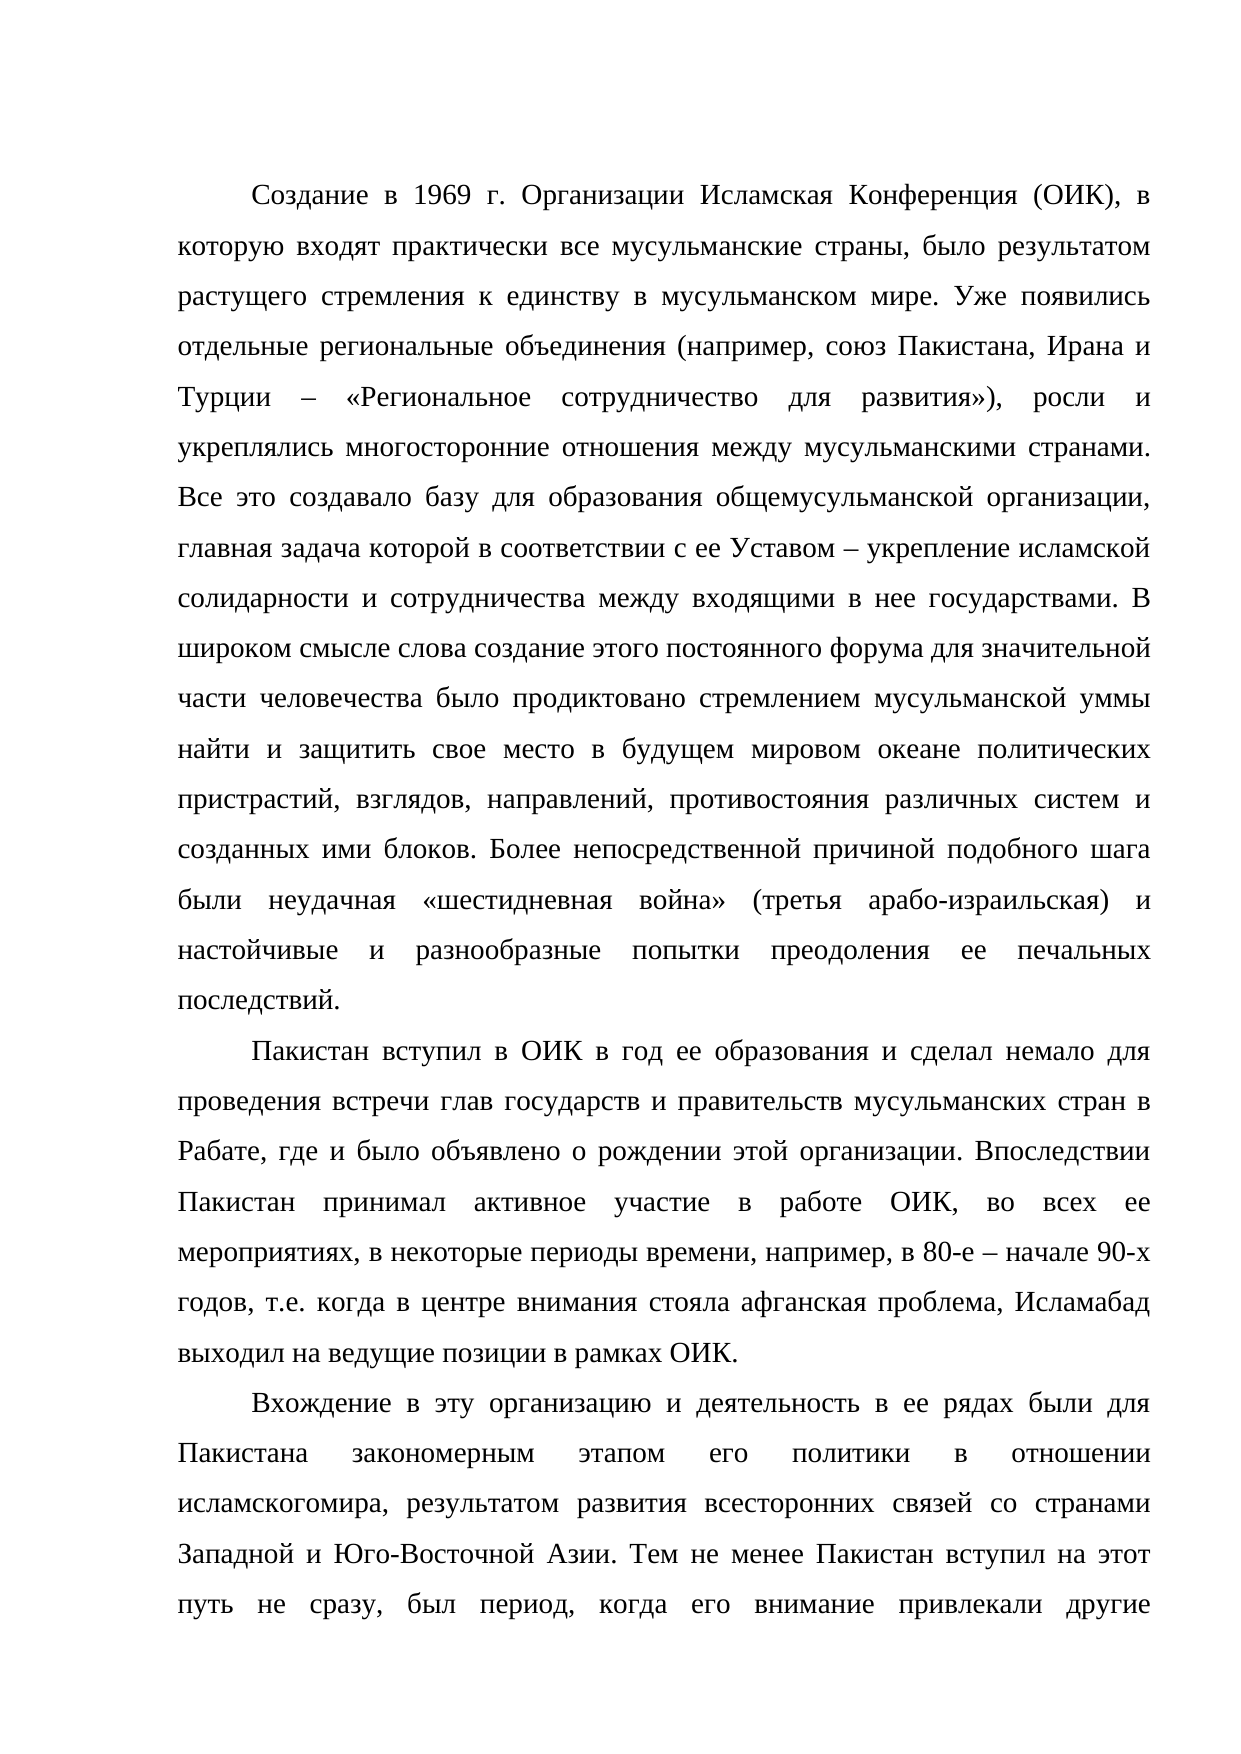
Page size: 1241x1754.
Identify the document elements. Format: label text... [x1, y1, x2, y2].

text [177, 1385, 1152, 1620]
text Создание в 1969 г. Организации Исламская Конференция (ОИК), в которую входят практически все мусульманские страны, было результатом растущего стремления к единству в мусульманском мире. Уже появились отдельные региональные объединения (например, союз Пакистана, Ирана и Турции – «Региональное сотрудничество для развития»), росли и укреплялись многосторонние отношения между мусульманскими странами. Все это создавало базу для образования общемусульманской организации, главная задача которой в соответствии с ее Уставом – укрепление исламской солидарности и сотрудничества между входящими в нее государствами. В широком смысле слова создание этого постоянного форума для значительной части человечества было продиктовано стремлением мусульманской уммы найти и защитить свое место в будущем мировом океане политических пристрастий, взглядов, направлений, противостояния различных систем и созданных ими блоков. Более непосредственной причиной подобного шага были неудачная «шестидневная война» (третья арабо-израильская) и настойчивые и разнообразные попытки преодоления ее печальных последствий. [177, 177, 1152, 1016]
text Пакистан вступил в ОИК в год ее образования и сделал немало для проведения встречи глав государств и правительств мусульманских стран в Рабате, где и было объявлено о рождении этой организации. Впоследствии Пакистан принимал активное участие в работе ОИК, во всех ее мероприятиях, в некоторые периоды времени, например, в 80-е – начале 90-х годов, т.е. когда в центре внимания стояла афганская проблема, Исламабад выходил на ведущие позиции в рамках ОИК. [177, 1033, 1152, 1368]
